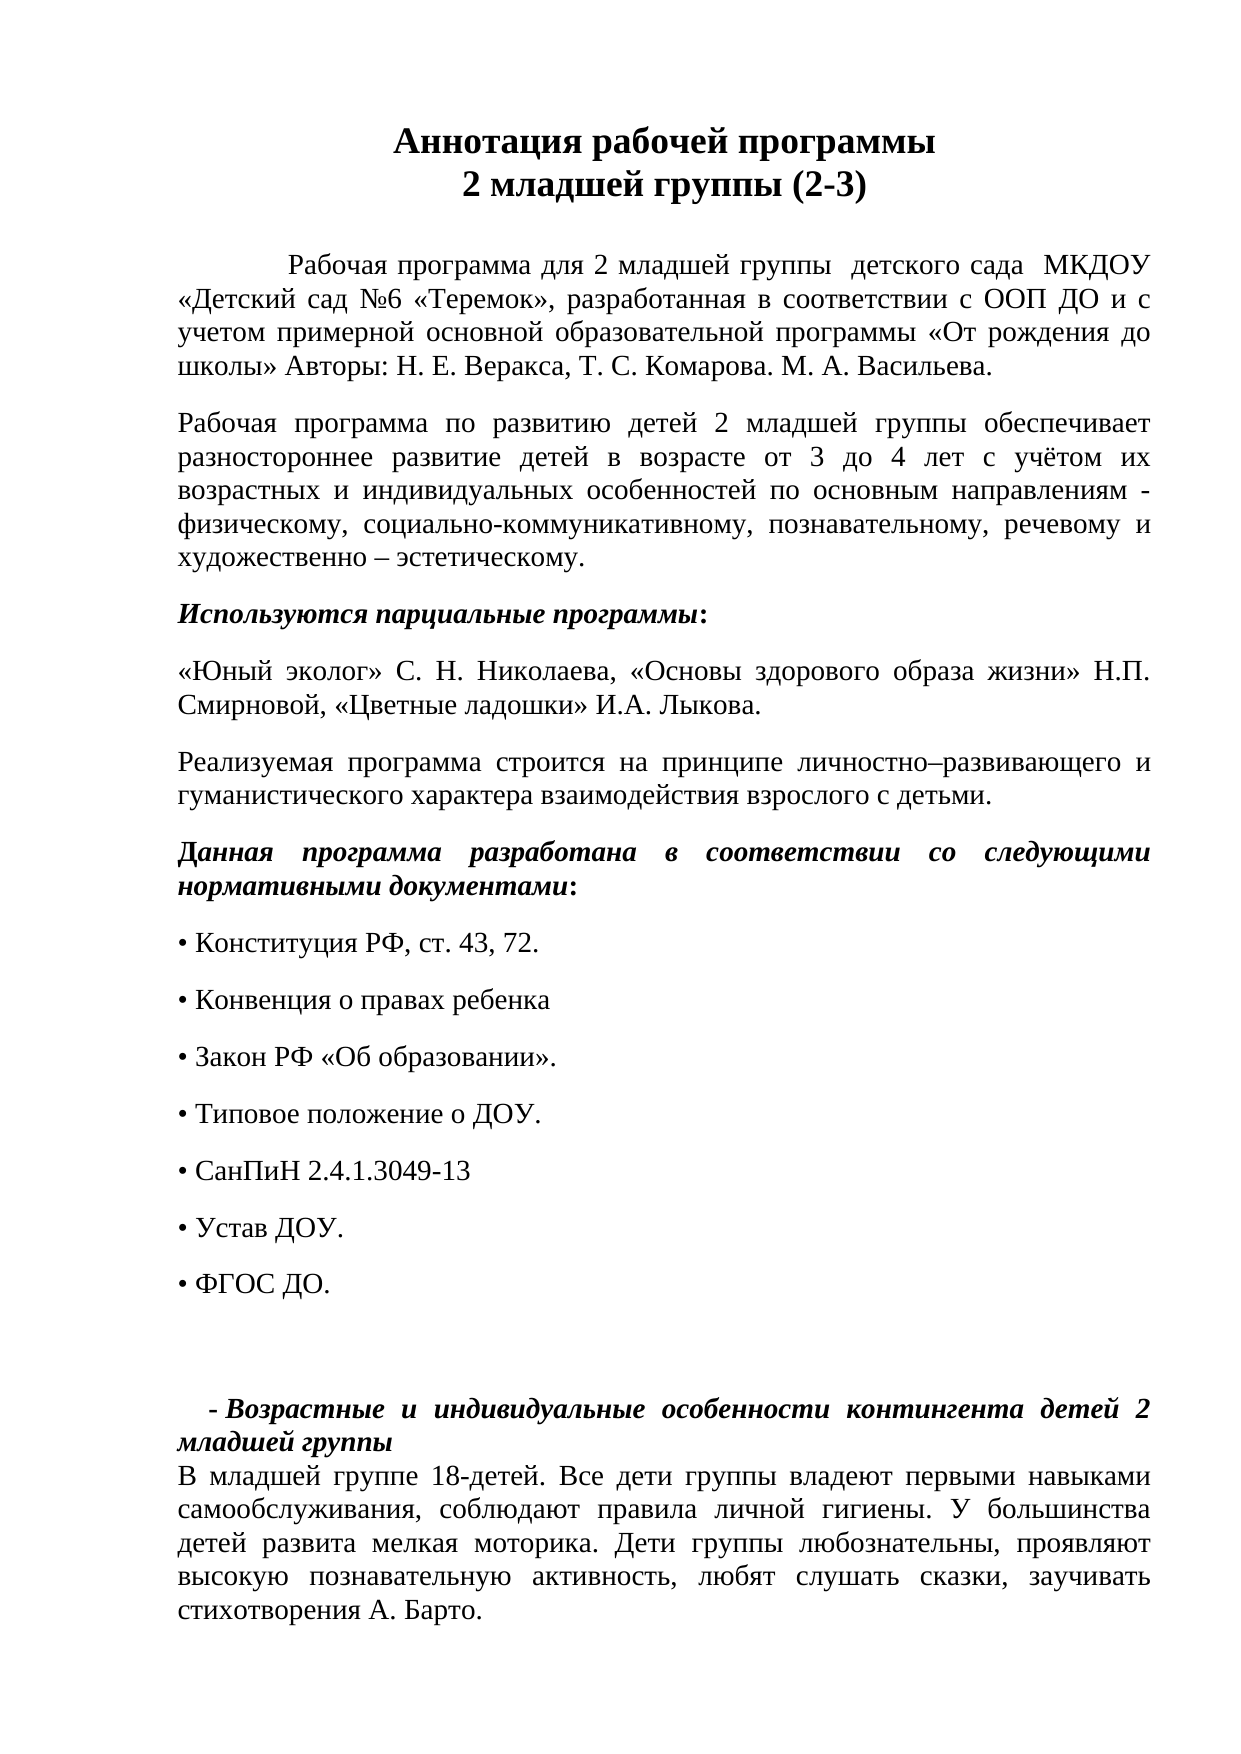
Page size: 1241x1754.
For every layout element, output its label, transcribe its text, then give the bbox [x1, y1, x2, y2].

text Аннотация рабочей программы [177, 118, 1152, 161]
text «Юный эколог» С. Н. Николаева, «Основы здорового образа жизни» Н.П. Смирновой, «Цветные ладошки» И.А. Лыкова. [177, 653, 1152, 720]
text • ФГОС ДО. [177, 1267, 1152, 1300]
text • Конвенция о правах ребенка [177, 982, 1152, 1015]
text - Возрастные и индивидуальные особенности контингента детей 2 младшей группы [177, 1391, 1152, 1458]
text 2 младшей группы (2-3) [177, 161, 1152, 204]
text В младшей группе 18-детей. Все дети группы владеют первыми навыками самообслуживания, соблюдают правила личной гигиены. У большинства детей развита мелкая моторика. Дети группы любознательны, проявляют высокую познавательную активность, любят слушать сказки, заучивать стихотворения А. Барто. [177, 1458, 1152, 1626]
text Рабочая программа для 2 младшей группы детского сада МКДОУ «Детский сад №6 «Теремок», разработанная в соответствии с ООП ДО и с учетом примерной основной образовательной программы «От рождения до школы» Авторы: Н. Е. Веракса, Т. С. Комарова. М. А. Васильева. [177, 247, 1152, 382]
text Используются парциальные программы: [177, 596, 1152, 630]
text • Устав ДОУ. [177, 1210, 1152, 1243]
text Реализуемая программа строится на принципе личностно–развивающего и гуманистического характера взаимодействия взрослого с детьми. [177, 744, 1152, 811]
text • Конституция РФ, ст. 43, 72. [177, 925, 1152, 958]
text • Типовое положение о ДОУ. [177, 1096, 1152, 1129]
text Рабочая программа по развитию детей 2 младшей группы обеспечивает разностороннее развитие детей в возрасте от 3 до 4 лет с учётом их возрастных и индивидуальных особенностей по основным направлениям - физическому, социально-коммуникативному, познавательному, речевому и художественно – эстетическому. [177, 405, 1152, 573]
text • Закон РФ «Об образовании». [177, 1039, 1152, 1072]
text • СанПиН 2.4.1.3049-13 [177, 1153, 1152, 1186]
text Данная программа разработана в соответствии со следующими нормативными документами: [177, 834, 1152, 901]
